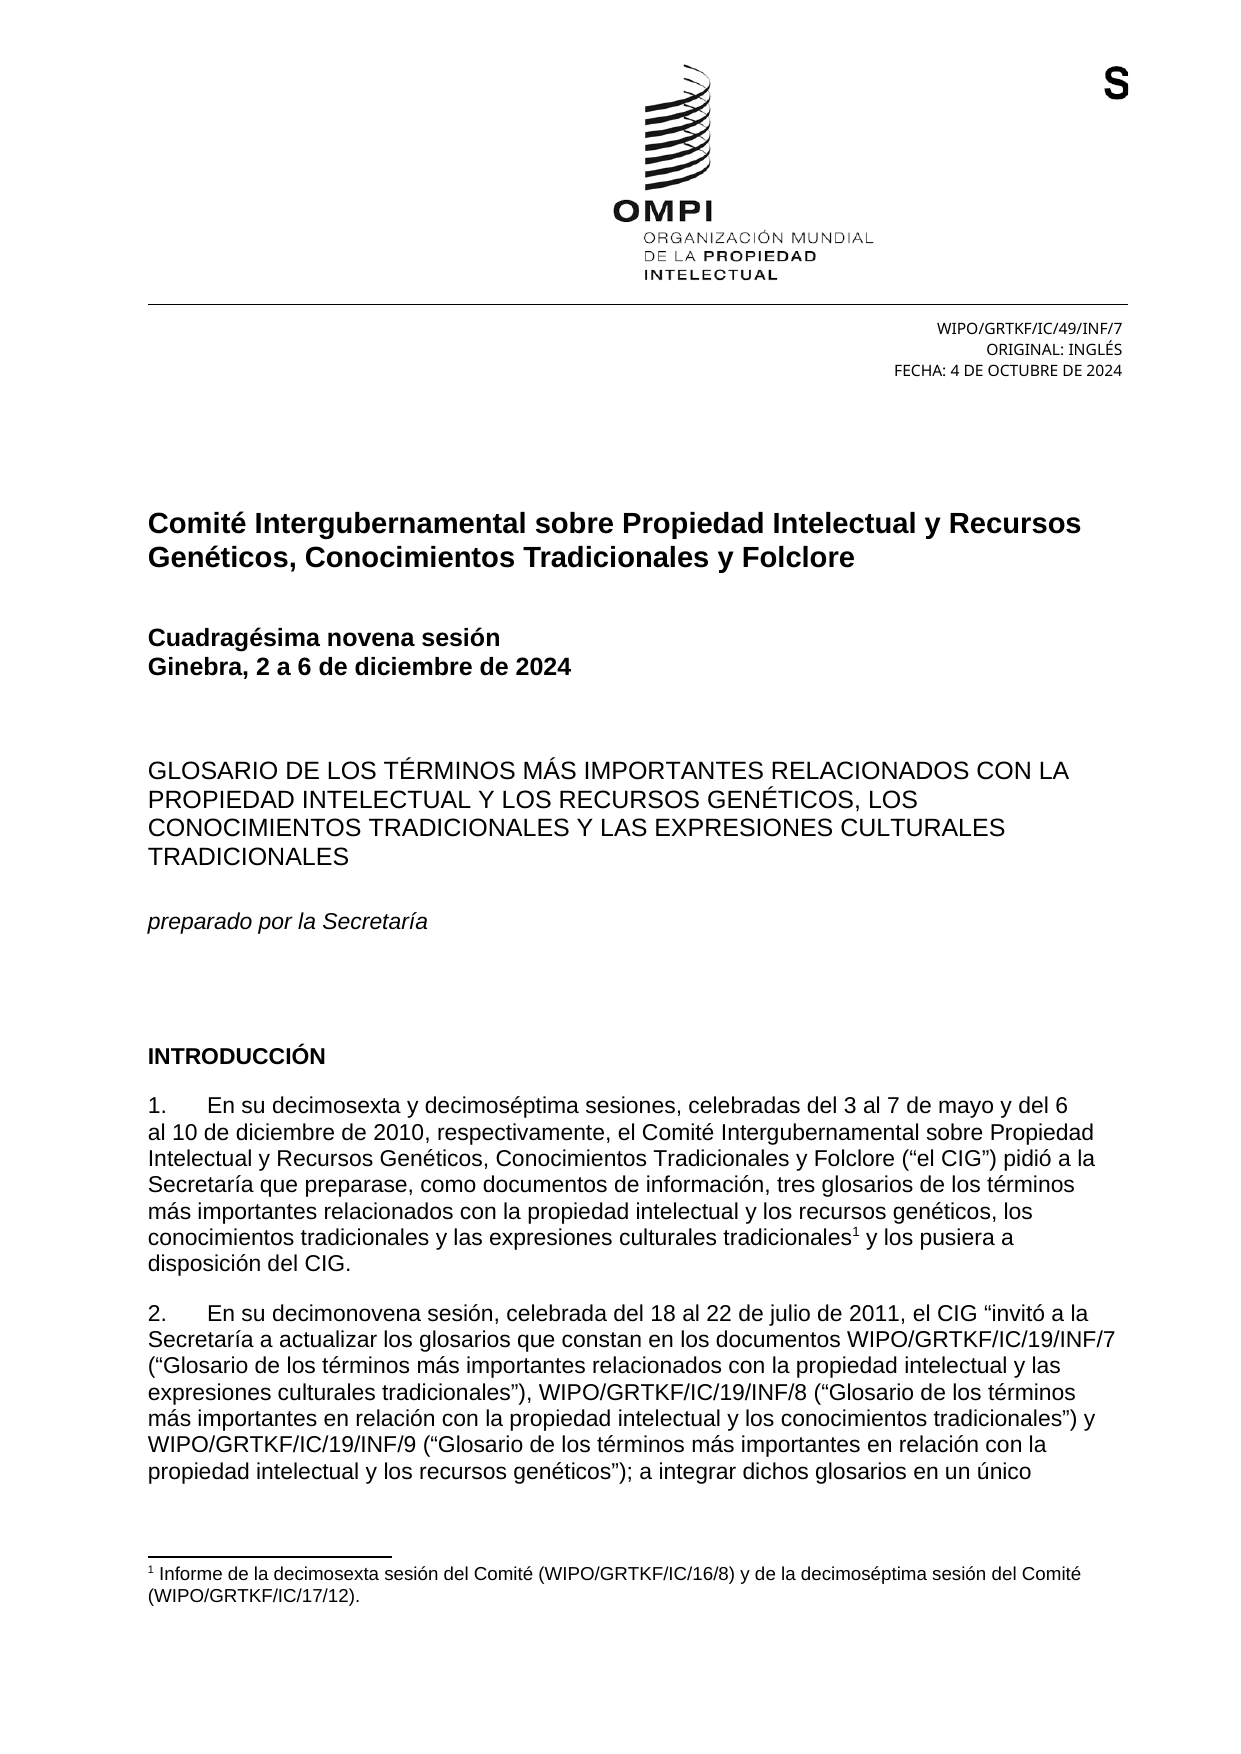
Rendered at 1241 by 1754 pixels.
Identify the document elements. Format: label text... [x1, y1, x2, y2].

text Ginebra, 2 a 6 de diciembre de 2024 [148, 652, 1122, 681]
text ORIGINAL: INGLÉS [148, 339, 1122, 360]
text En su decimosexta y decimoséptima sesiones, celebradas del 3 al 7 de mayo y del 6 al 10 de diciembre de 2010, respectivamente, el Comité Intergubernamental sobre Propiedad Intelectual y Recursos Genéticos, Conocimientos Tradicionales y Folclore (“el CIG”) pidió a la Secretaría que preparase, como documentos de información, tres glosarios de los términos más importantes relacionados con la propiedad intelectual y los recursos genéticos, los conocimientos tradicionales y las expresiones culturales tradicionales y los pusiera a disposición del CIG. [148, 1092, 1122, 1277]
text WIPO/GRTKF/IC/49/INF/7 [148, 317, 1122, 339]
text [148, 1300, 1122, 1484]
text Cuadragésima novena sesión [148, 623, 1122, 652]
subtitle Comité Intergubernamental sobre Propiedad Intelectual y Recursos Genéticos, Conocimientos Tradicionales y Folclore [148, 506, 1122, 573]
text INTRODUCCIÓN [148, 1043, 1122, 1069]
text fecha: 4 de octubre DE 2024 [148, 360, 1122, 381]
text preparado por la Secretaría [148, 908, 1122, 935]
text Glosario de los términos más importantes relacionados con la propiedad intelectual y los recursos genéticos, los conocimientos tradicionales y las expresiones culturales tradicionales [148, 756, 1122, 871]
picture [611, 59, 1129, 281]
